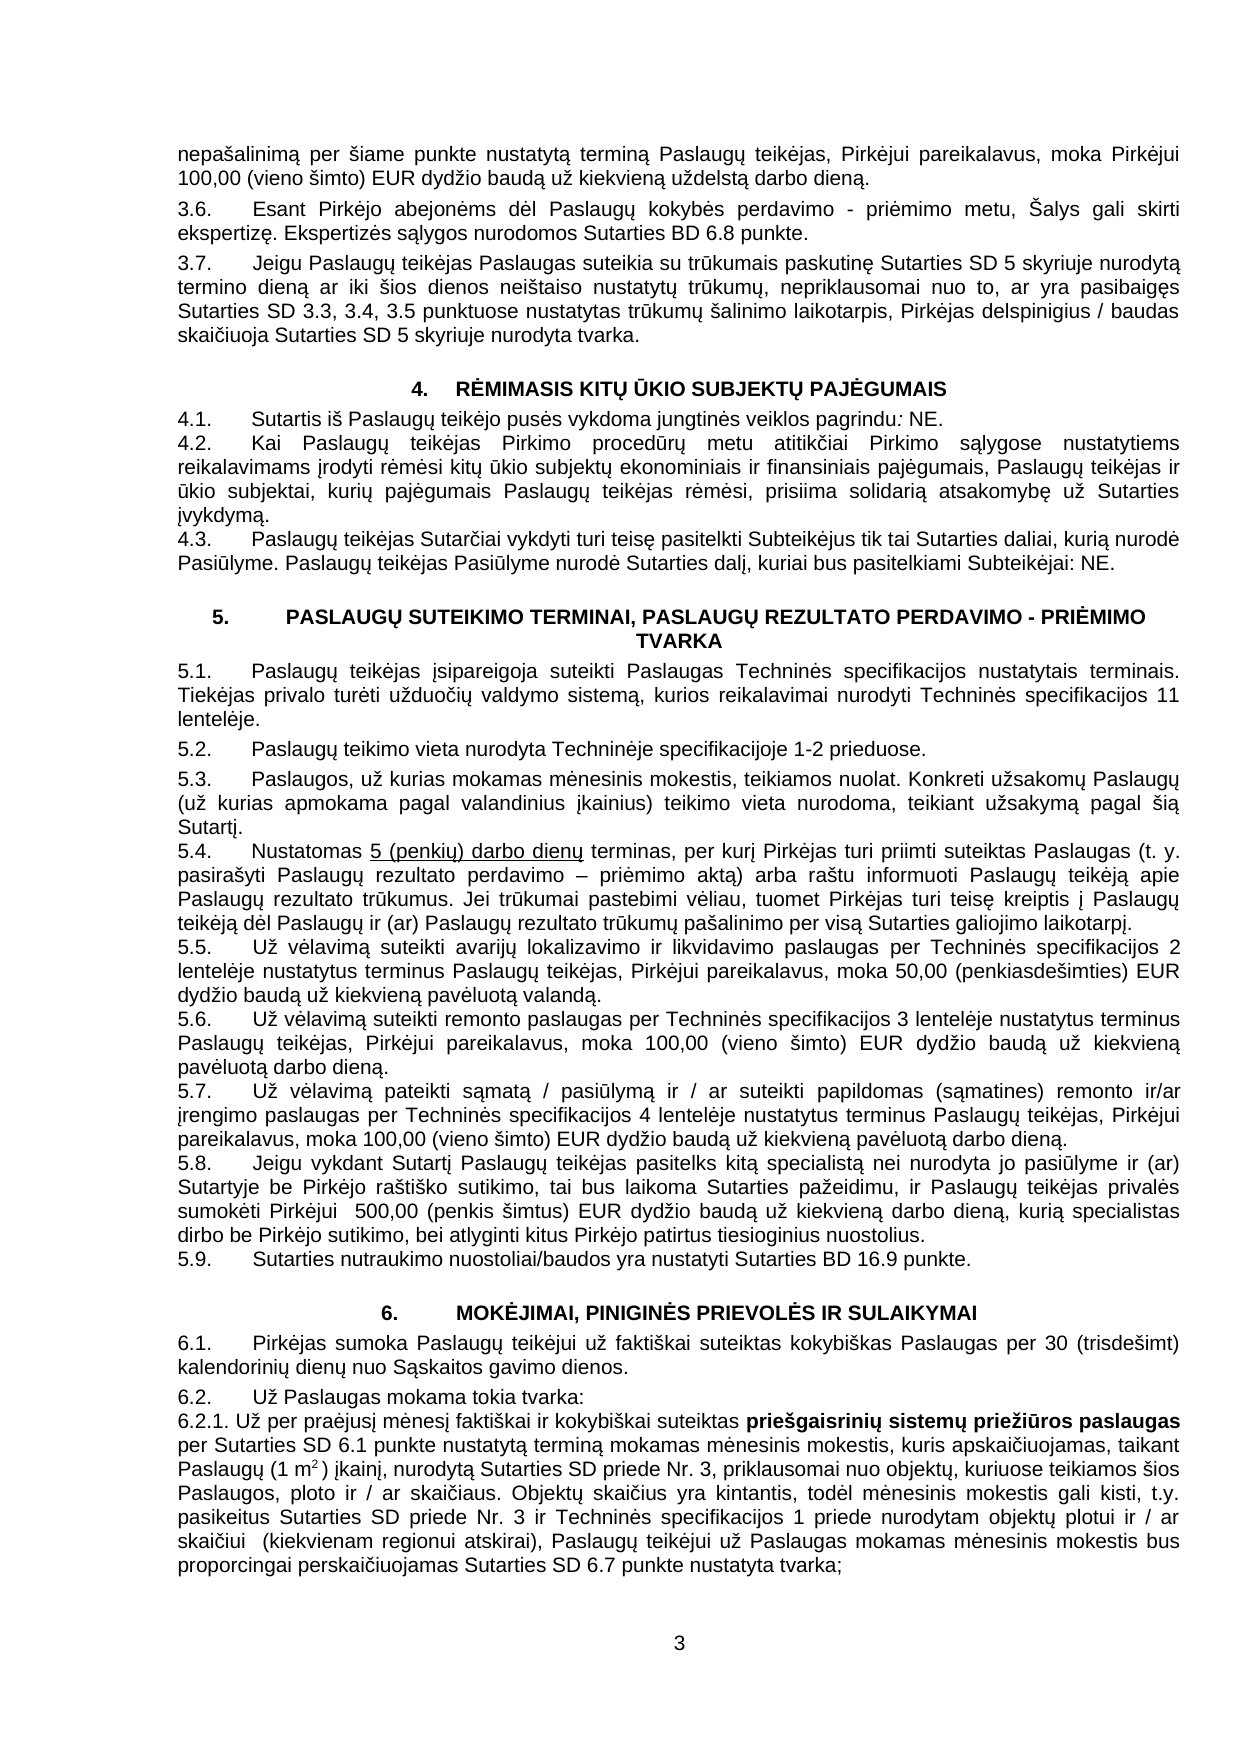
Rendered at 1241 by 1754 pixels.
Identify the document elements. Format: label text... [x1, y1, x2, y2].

list Nustatomas 5 (penkių) darbo dienų terminas, per kurį Pirkėjas turi priimti suteiktas Paslaugas (t. y. pasirašyti Paslaugų rezultato perdavimo – priėmimo aktą) arba raštu informuoti Paslaugų teikėją apie Paslaugų rezultato trūkumus. Jei trūkumai pastebimi vėliau, tuomet Pirkėjas turi teisę kreiptis į Paslaugų teikėją dėl Paslaugų ir (ar) Paslaugų rezultato trūkumų pašalinimo per visą Sutarties galiojimo laikotarpį. [177, 839, 1181, 935]
list Paslaugų teikimo vieta nurodyta Techninėje specifikacijoje 1-2 prieduose. [177, 737, 1181, 761]
list Už vėlavimą suteikti avarijų lokalizavimo ir likvidavimo paslaugas per Techninės specifikacijos 2 lentelėje nustatytus terminus Paslaugų teikėjas, Pirkėjui pareikalavus, moka 50,00 (penkiasdešimties) EUR dydžio baudą už kiekvieną pavėluotą valandą. [177, 935, 1181, 1007]
list Pirkėjas sumoka Paslaugų teikėjui už faktiškai suteiktas kokybiškas Paslaugas per 30 (trisdešimt) kalendorinių dienų nuo Sąskaitos gavimo dienos. [177, 1331, 1181, 1379]
list Paslaugos, už kurias mokamas mėnesinis mokestis, teikiamos nuolat. Konkreti užsakomų Paslaugų (už kurias apmokama pagal valandinius įkainius) teikimo vieta nurodoma, teikiant užsakymą pagal šią Sutartį. [177, 767, 1181, 839]
text 6.2.1. Už per praėjusį mėnesį faktiškai ir kokybiškai suteiktas priešgaisrinių sistemų priežiūros paslaugas per Sutarties SD 6.1 punkte nustatytą terminą mokamas mėnesinis mokestis, kuris apskaičiuojamas, taikant Paslaugų (1 m2 ) įkainį, nurodytą Sutarties SD priede Nr. 3, priklausomai nuo objektų, kuriuose teikiamos šios Paslaugos, ploto ir / ar skaičiaus. Objektų skaičius yra kintantis, todėl mėnesinis mokestis gali kisti, t.y. pasikeitus Sutarties SD priede Nr. 3 ir Techninės specifikacijos 1 priede nurodytam objektų plotui ir / ar skaičiui (kiekvienam regionui atskirai), Paslaugų teikėjui už Paslaugas mokamas mėnesinis mokestis bus proporcingai perskaičiuojamas Sutarties SD 6.7 punkte nustatyta tvarka; [177, 1409, 1181, 1577]
list Paslaugų teikėjas Sutarčiai vykdyti turi teisę pasitelkti Subteikėjus tik tai Sutarties daliai, kurią nurodė Pasiūlyme. Paslaugų teikėjas Pasiūlyme nurodė Sutarties dalį, kuriai bus pasitelkiami Subteikėjai: NE. [177, 527, 1181, 574]
list Už vėlavimą pateikti sąmatą / pasiūlymą ir / ar suteikti papildomas (sąmatines) remonto ir/ar įrengimo paslaugas per Techninės specifikacijos 4 lentelėje nustatytus terminus Paslaugų teikėjas, Pirkėjui pareikalavus, moka 100,00 (vieno šimto) EUR dydžio baudą už kiekvieną pavėluotą darbo dieną. [177, 1079, 1181, 1151]
list PASLAUGŲ SUTEIKIMO TERMINAI, PASLAUGŲ REZULTATO PERDAVIMO - PRIĖMIMO TVARKA [177, 605, 1181, 653]
list Esant Pirkėjo abejonėms dėl Paslaugų kokybės perdavimo - priėmimo metu, Šalys gali skirti ekspertizę. Ekspertizės sąlygos nurodomos Sutarties BD 6.8 punkte. [177, 196, 1181, 244]
list Sutarties nutraukimo nuostoliai/baudos yra nustatyti Sutarties BD 16.9 punkte. [177, 1246, 1181, 1270]
list Kai Paslaugų teikėjas Pirkimo procedūrų metu atitikčiai Pirkimo sąlygose nustatytiems reikalavimams įrodyti rėmėsi kitų ūkio subjektų ekonominiais ir finansiniais pajėgumais, Paslaugų teikėjas ir ūkio subjektai, kurių pajėgumais Paslaugų teikėjas rėmėsi, prisiima solidarią atsakomybę už Sutarties įvykdymą. [177, 431, 1181, 527]
list Paslaugų teikėjas įsipareigoja suteikti Paslaugas Techninės specifikacijos nustatytais terminais. Tiekėjas privalo turėti užduočių valdymo sistemą, kurios reikalavimai nurodyti Techninės specifikacijos 11 lentelėje. [177, 659, 1181, 731]
list Už vėlavimą suteikti remonto paslaugas per Techninės specifikacijos 3 lentelėje nustatytus terminus Paslaugų teikėjas, Pirkėjui pareikalavus, moka 100,00 (vieno šimto) EUR dydžio baudą už kiekvieną pavėluotą darbo dieną. [177, 1007, 1181, 1079]
list MOKĖJIMAI, PINIGINĖS PRIEVOLĖS IR SULAIKYMAI [177, 1301, 1181, 1324]
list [177, 142, 1181, 190]
list Rėmimasis kitų ūkio subjektų pajėgumais [177, 377, 1181, 401]
list Sutartis iš Paslaugų teikėjo pusės vykdoma jungtinės veiklos pagrindu: NE. [177, 407, 1181, 431]
list Jeigu Paslaugų teikėjas Paslaugas suteikia su trūkumais paskutinę Sutarties SD 5 skyriuje nurodytą termino dieną ar iki šios dienos neištaiso nustatytų trūkumų, nepriklausomai nuo to, ar yra pasibaigęs Sutarties SD 3.3, 3.4, 3.5 punktuose nustatytas trūkumų šalinimo laikotarpis, Pirkėjas delspinigius / baudas skaičiuoja Sutarties SD 5 skyriuje nurodyta tvarka. [177, 251, 1181, 346]
list Jeigu vykdant Sutartį Paslaugų teikėjas pasitelks kitą specialistą nei nurodyta jo pasiūlyme ir (ar) Sutartyje be Pirkėjo raštiško sutikimo, tai bus laikoma Sutarties pažeidimu, ir Paslaugų teikėjas privalės sumokėti Pirkėjui 500,00 (penkis šimtus) EUR dydžio baudą už kiekvieną darbo dieną, kurią specialistas dirbo be Pirkėjo sutikimo, bei atlyginti kitus Pirkėjo patirtus tiesioginius nuostolius. [177, 1151, 1181, 1246]
list Už Paslaugas mokama tokia tvarka: [177, 1385, 1181, 1409]
